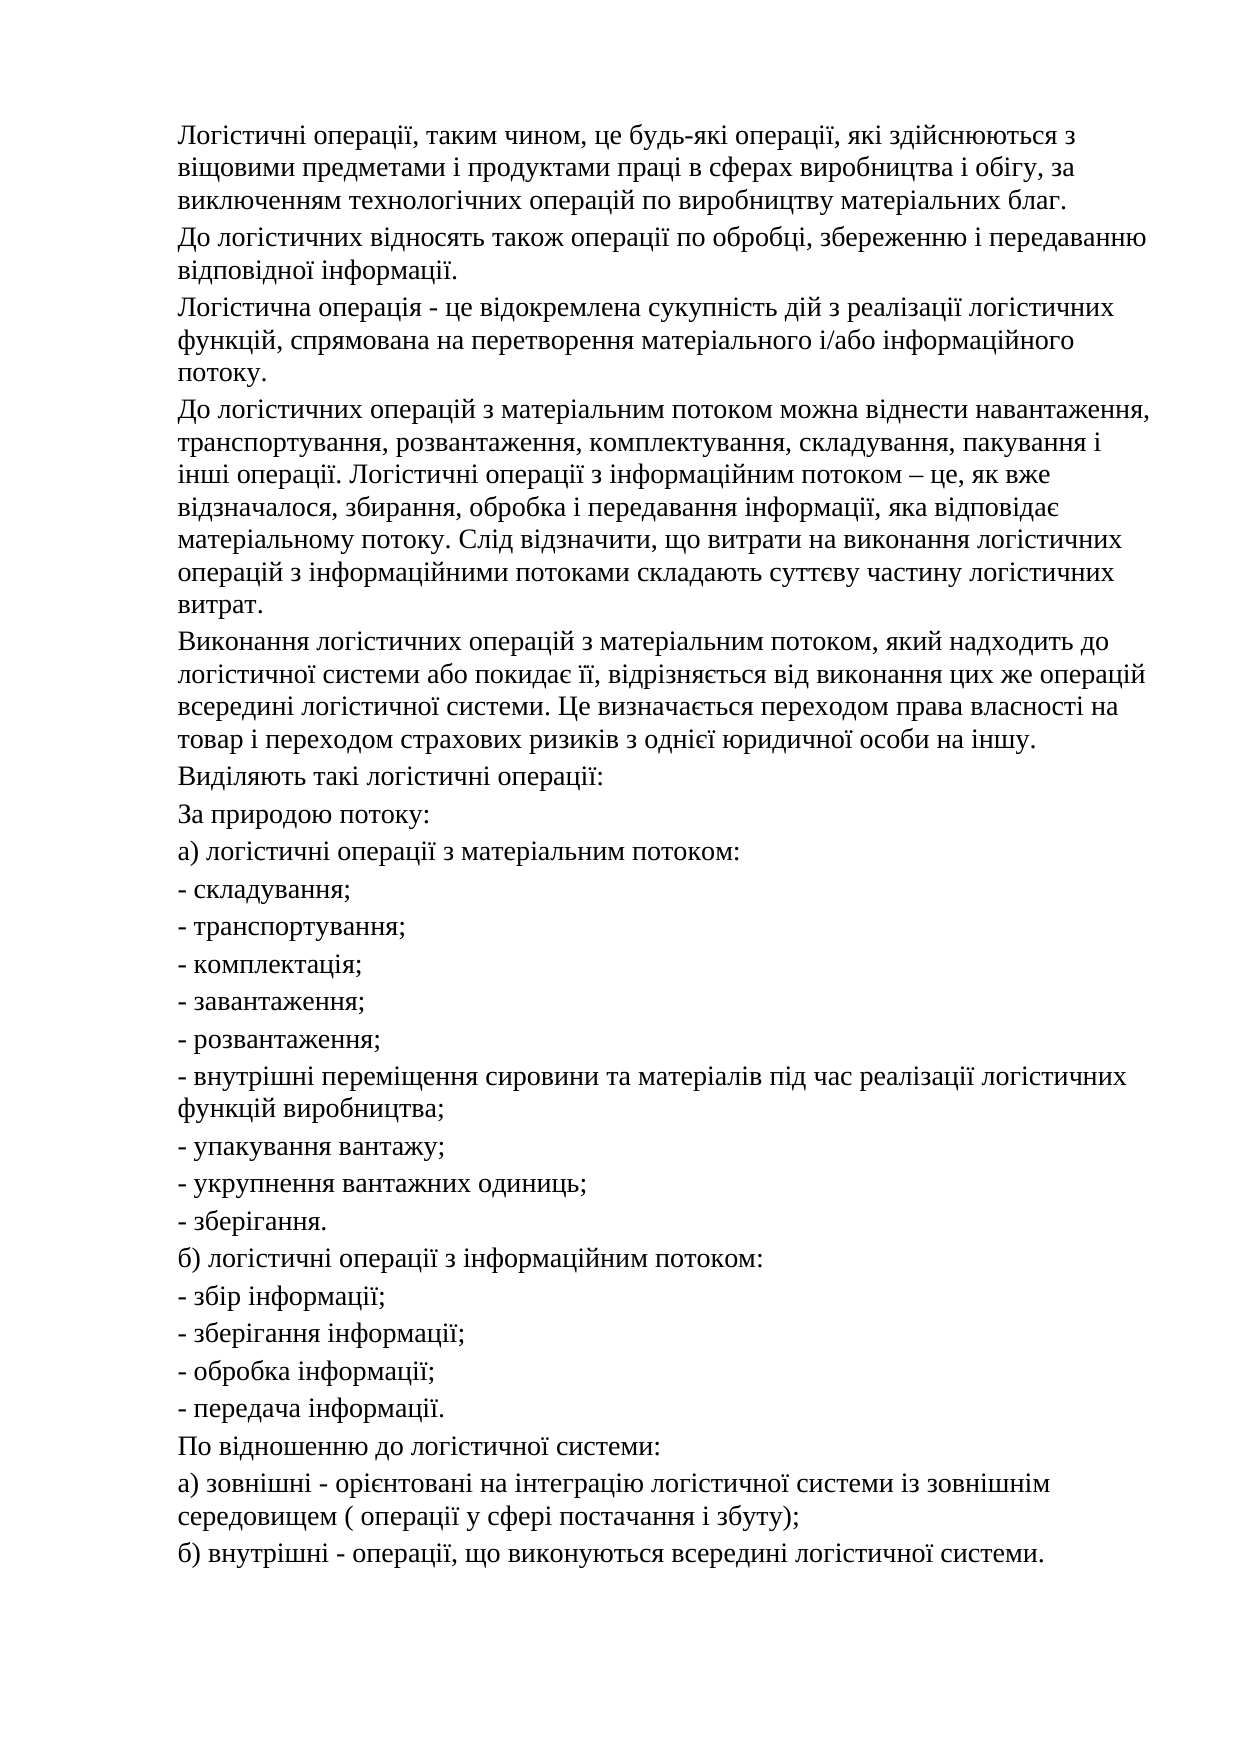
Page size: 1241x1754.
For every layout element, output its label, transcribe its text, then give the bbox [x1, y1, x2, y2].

text По відношенню до логістичної системи: [177, 1429, 1152, 1461]
text б) логістичні операції з інформаційним потоком: [177, 1242, 1152, 1274]
text - зберігання інформації; [177, 1317, 1152, 1349]
text а) зовнішні - орієнтовані на інтеграцію логістичної системи із зовнішнім середовищем ( операції у сфері постачання і збуту); [177, 1467, 1152, 1531]
text - зберігання. [177, 1204, 1152, 1236]
text - складування; [177, 872, 1152, 904]
text Виконання логістичних операцій з матеріальним потоком, який надходить до логістичної системи або покидає її, відрізняється від виконання цих же операцій всередині логістичної системи. Це визначається переходом права власності на товар і переходом страхових ризиків з однієї юридичної особи на іншу. [177, 624, 1152, 754]
text Логістичні операції, таким чином, це будь-які операції, які здійснюються з віщовими предметами і продуктами праці в сферах виробництва і обігу, за виключенням технологічних операцій по виробництву матеріальних благ. [177, 118, 1152, 215]
text а) логістичні операції з матеріальним потоком: [177, 834, 1152, 867]
text Виділяють такі логістичні операції: [177, 759, 1152, 792]
text - упакування вантажу; [177, 1129, 1152, 1161]
text - обробка інформації; [177, 1354, 1152, 1386]
text - розвантаження; [177, 1022, 1152, 1054]
text - укрупнення вантажних одиниць; [177, 1167, 1152, 1199]
text б) внутрішні - операції, що виконуються всередині логістичної системи. [177, 1536, 1152, 1569]
text Логістична операція - це відокремлена сукупність дій з реалізації логістичних функцій, спрямована на перетворення матеріального і/або інформаційного потоку. [177, 290, 1152, 387]
text - збір інформації; [177, 1279, 1152, 1311]
text До логістичних операцій з матеріальним потоком можна віднести навантаження, транспортування, розвантаження, комплектування, складування, пакування і інші операції. Логістичні операції з інформаційним потоком – це, як вже відзначалося, збирання, обробка і передавання інформації, яка відповідає матеріальному потоку. Слід відзначити, що витрати на виконання логістичних операцій з інформаційними потоками складають суттєву частину логістичних витрат. [177, 393, 1152, 619]
text - комплектація; [177, 947, 1152, 979]
text - передача інформації. [177, 1392, 1152, 1424]
text - внутрішні переміщення сировини та матеріалів під час реалізації логістичних функцій виробництва; [177, 1059, 1152, 1124]
text До логістичних відносять також операції по обробці, збереженню і передаванню відповідної інформації. [177, 220, 1152, 285]
text - завантаження; [177, 984, 1152, 1017]
text За природою потоку: [177, 797, 1152, 829]
text - транспортування; [177, 909, 1152, 942]
